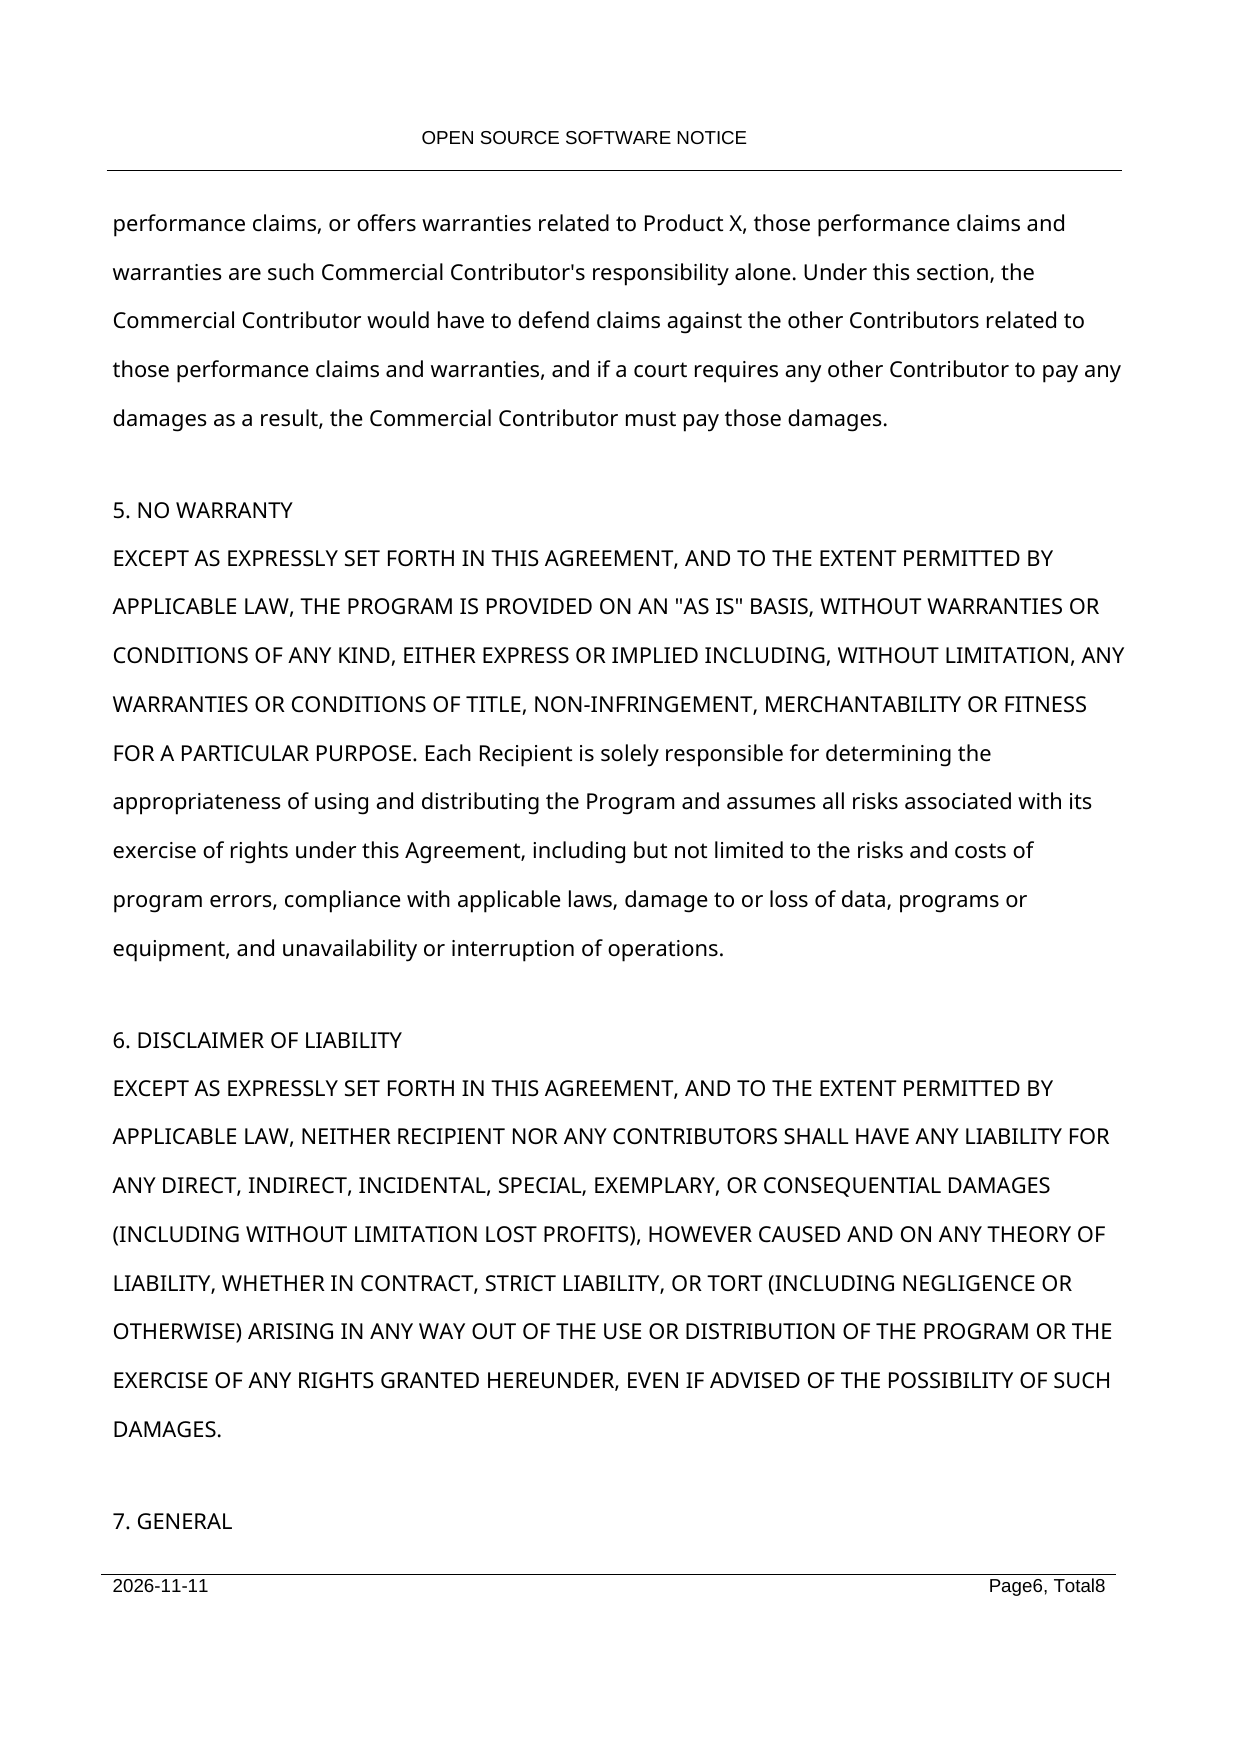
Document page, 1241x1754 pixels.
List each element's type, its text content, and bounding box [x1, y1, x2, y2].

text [112, 206, 1128, 434]
text EXCEPT AS EXPRESSLY SET FORTH IN THIS AGREEMENT, AND TO THE EXTENT PERMITTED BY APPLICABLE LAW, NEITHER RECIPIENT NOR ANY CONTRIBUTORS SHALL HAVE ANY LIABILITY FOR ANY DIRECT, INDIRECT, INCIDENTAL, SPECIAL, EXEMPLARY, OR CONSEQUENTIAL DAMAGES (INCLUDING WITHOUT LIMITATION LOST PROFITS), HOWEVER CAUSED AND ON ANY THEORY OF LIABILITY, WHETHER IN CONTRACT, STRICT LIABILITY, OR TORT (INCLUDING NEGLIGENCE OR OTHERWISE) ARISING IN ANY WAY OUT OF THE USE OR DISTRIBUTION OF THE PROGRAM OR THE EXERCISE OF ANY RIGHTS GRANTED HEREUNDER, EVEN IF ADVISED OF THE POSSIBILITY OF SUCH DAMAGES. [112, 1071, 1128, 1445]
text EXCEPT AS EXPRESSLY SET FORTH IN THIS AGREEMENT, AND TO THE EXTENT PERMITTED BY APPLICABLE LAW, THE PROGRAM IS PROVIDED ON AN "AS IS" BASIS, WITHOUT WARRANTIES OR CONDITIONS OF ANY KIND, EITHER EXPRESS OR IMPLIED INCLUDING, WITHOUT LIMITATION, ANY WARRANTIES OR CONDITIONS OF TITLE, NON-INFRINGEMENT, MERCHANTABILITY OR FITNESS FOR A PARTICULAR PURPOSE. Each Recipient is solely responsible for determining the appropriateness of using and distributing the Program and assumes all risks associated with its exercise of rights under this Agreement, including but not limited to the risks and costs of program errors, compliance with applicable laws, damage to or loss of data, programs or equipment, and unavailability or interruption of operations. [112, 541, 1128, 964]
text 6. DISCLAIMER OF LIABILITY [112, 1024, 1128, 1056]
text 5. NO WARRANTY [112, 494, 1128, 526]
text 7. GENERAL [112, 1505, 1128, 1537]
